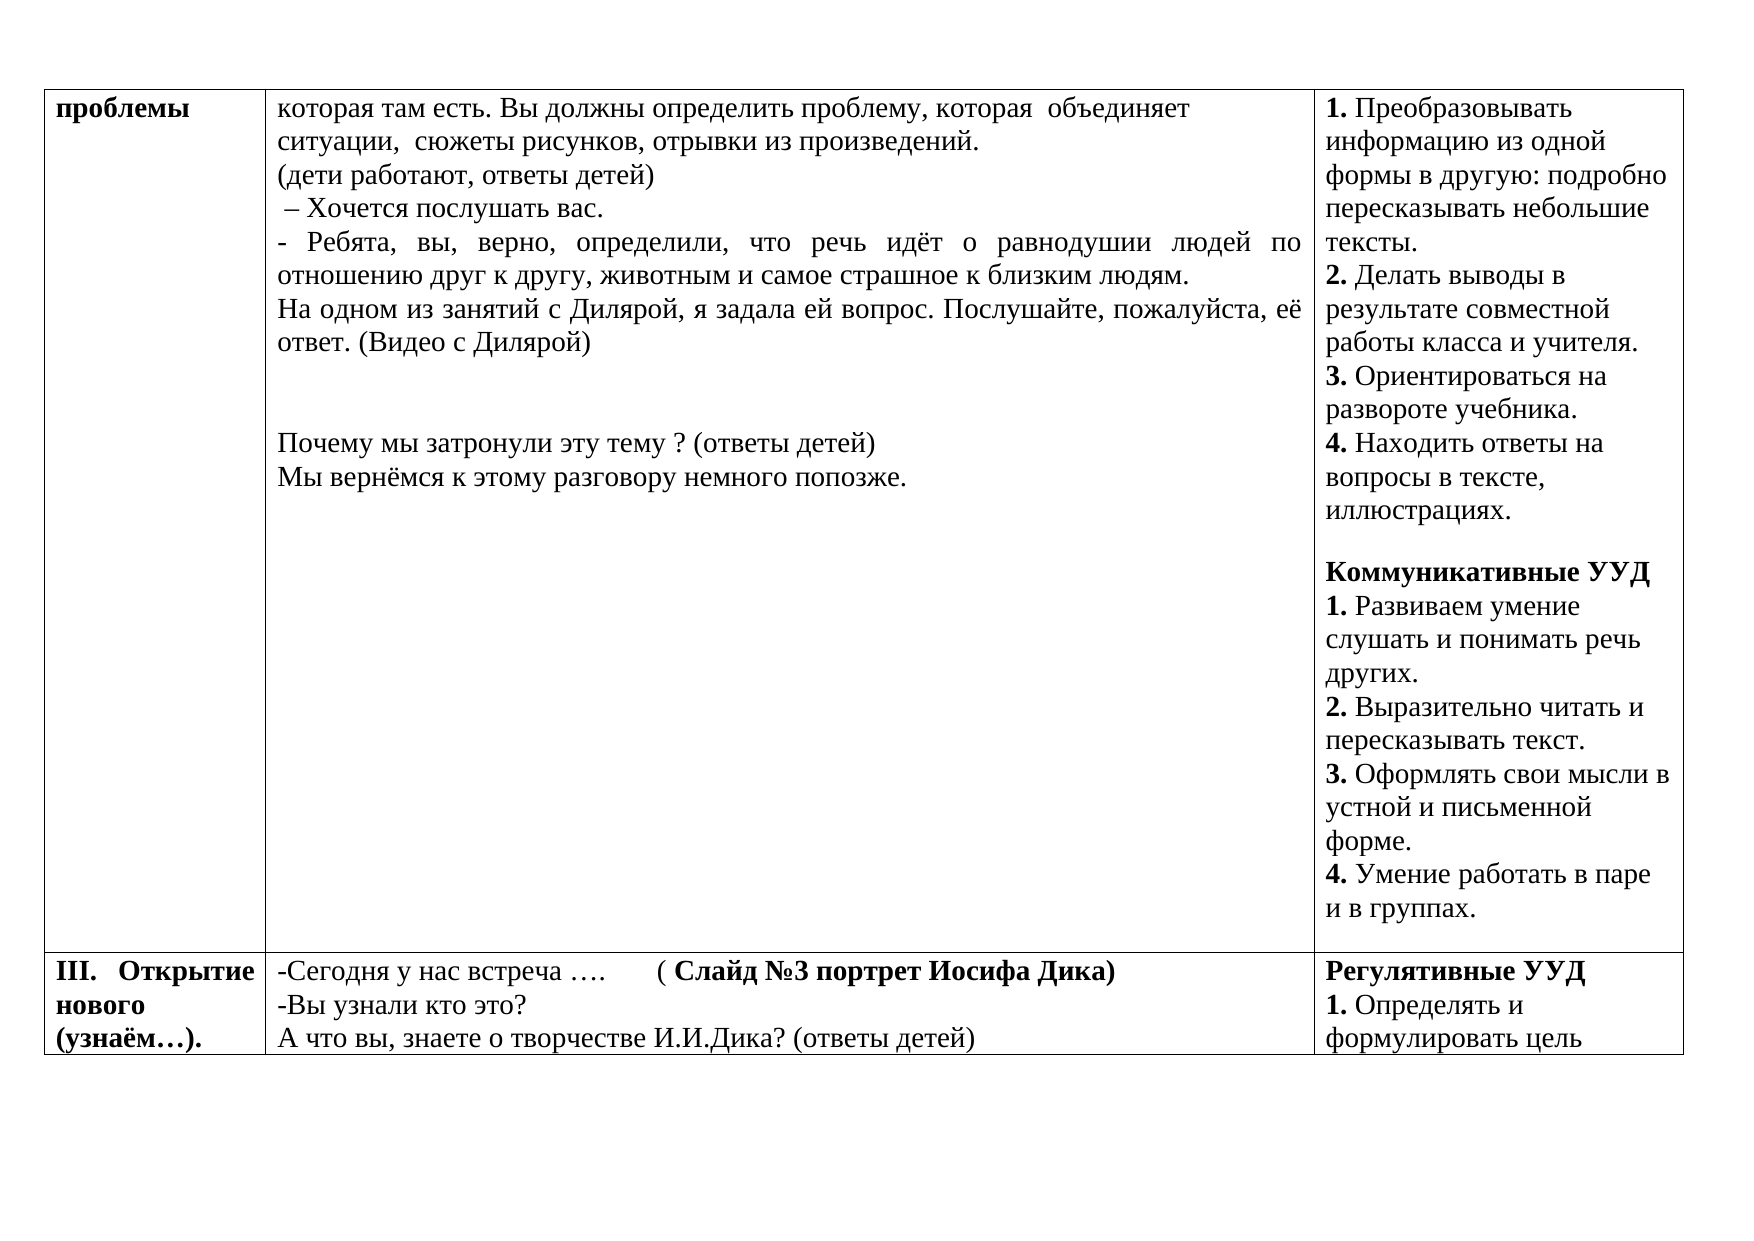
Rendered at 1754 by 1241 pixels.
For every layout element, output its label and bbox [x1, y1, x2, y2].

table_cell [266, 90, 1314, 952]
table_cell [45, 90, 265, 952]
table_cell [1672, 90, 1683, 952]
table_cell [45, 953, 265, 1054]
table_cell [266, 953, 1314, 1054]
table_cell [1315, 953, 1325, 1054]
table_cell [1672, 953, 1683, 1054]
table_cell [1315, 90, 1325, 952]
